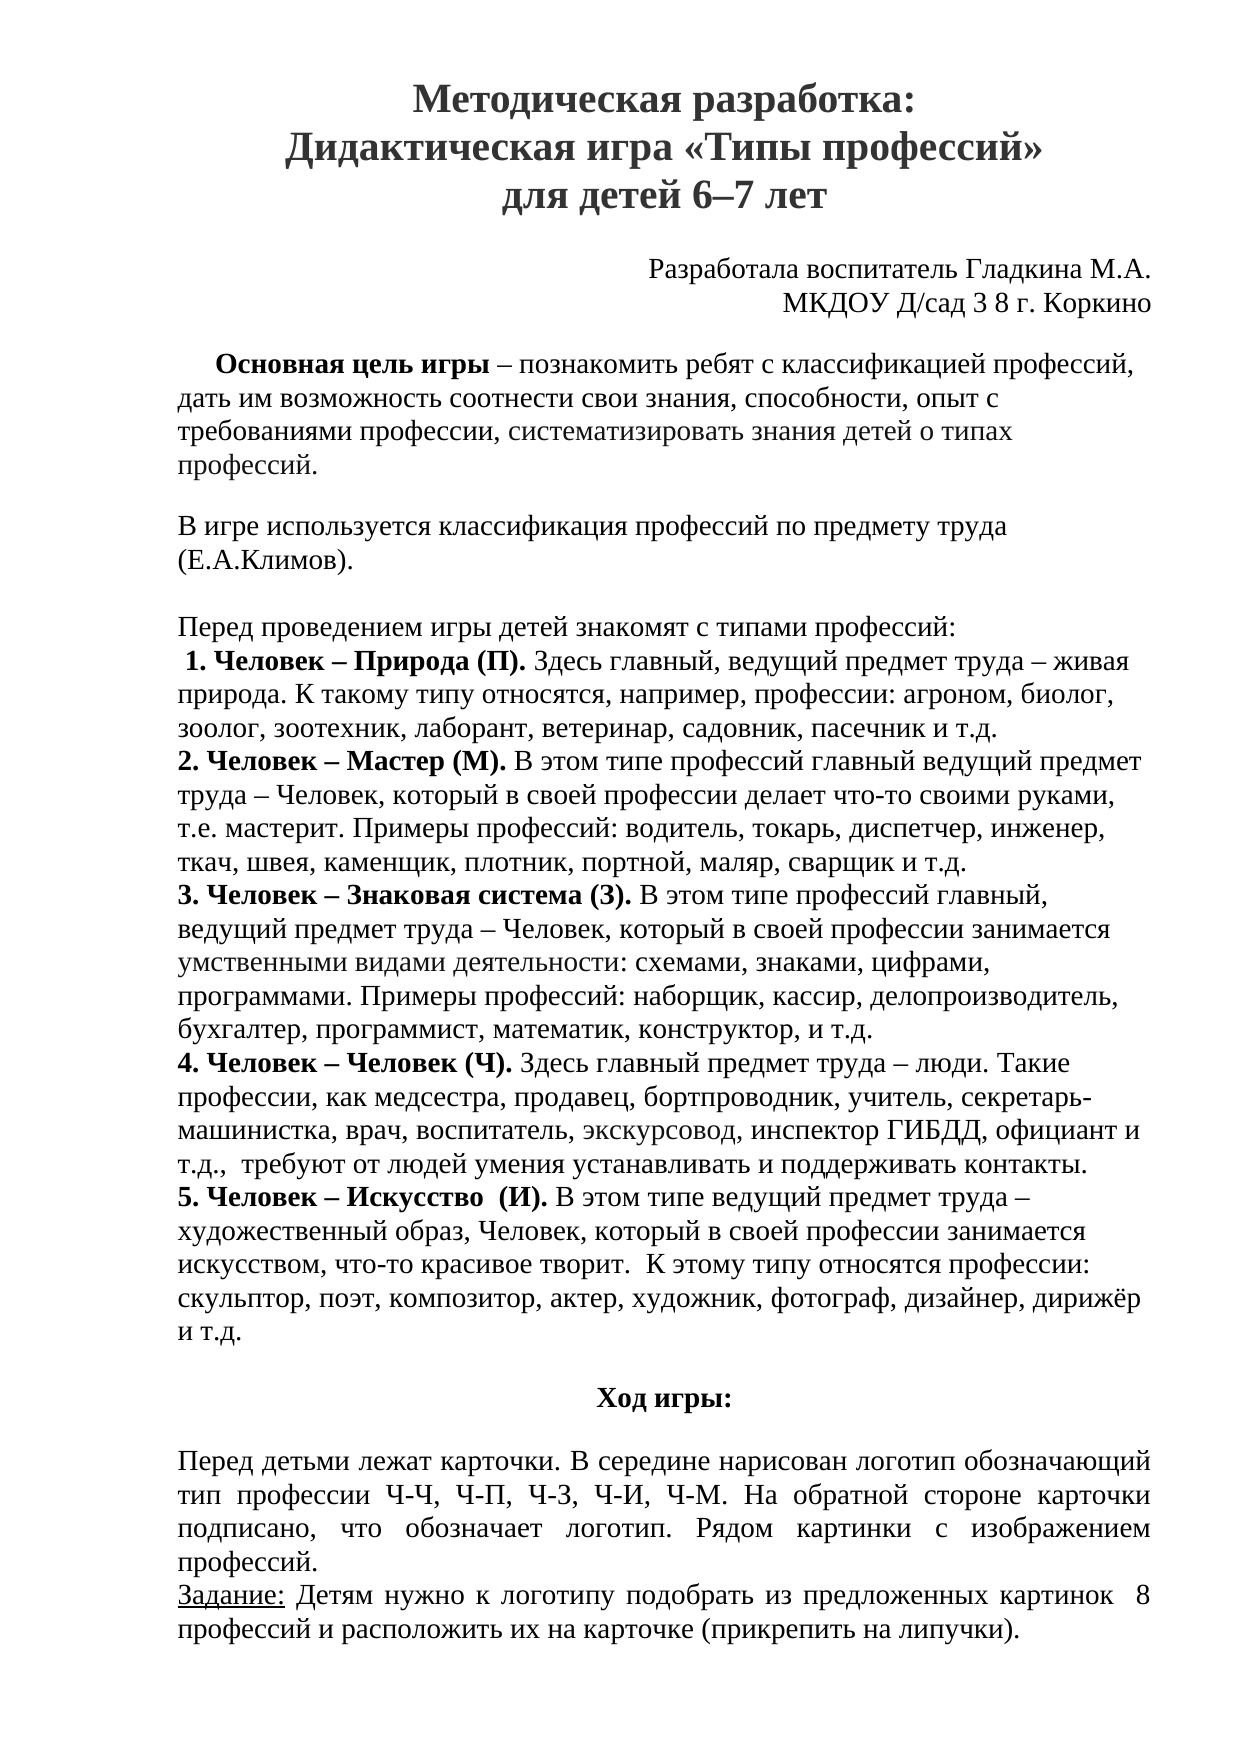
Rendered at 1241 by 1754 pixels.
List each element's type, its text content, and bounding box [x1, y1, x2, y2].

text В игре используется классификация профессий по предмету труда (Е.А.Климов). [177, 508, 1152, 576]
text Ход игры: [177, 1381, 1152, 1414]
text 2. Человек – Мастер (М). В этом типе профессий главный ведущий предмет труда – Человек, который в своей профессии делает что-то своими руками, т.е. мастерит. Примеры профессий: водитель, токарь, диспетчер, инженер, ткач, швея, каменщик, плотник, портной, маляр, сварщик и т.д. [177, 743, 1152, 877]
text 3. Человек – Знаковая система (З). В этом типе профессий главный, ведущий предмет труда – Человек, который в своей профессии занимается умственными видами деятельности: схемами, знаками, цифрами, программами. Примеры профессий: наборщик, кассир, делопроизводитель, бухгалтер, программист, математик, конструктор, и т.д. [177, 877, 1152, 1045]
text 1. Человек – Природа (П). Здесь главный, ведущий предмет труда – живая природа. К такому типу относятся, например, профессии: агроном, биолог, зоолог, зоотехник, лаборант, ветеринар, садовник, пасечник и т.д. [177, 643, 1152, 743]
list Перед детьми лежат карточки. В середине нарисован логотип обозначающий тип профессии Ч-Ч, Ч-П, Ч-З, Ч-И, Ч-М. На обратной стороне карточки подписано, что обозначает логотип. Рядом картинки с изображением профессий. [177, 1443, 1152, 1577]
text 4. Человек – Человек (Ч). Здесь главный предмет труда – люди. Такие профессии, как медсестра, продавец, бортпроводник, учитель, секретарь-машинистка, врач, воспитатель, экскурсовод, инспектор ГИБДД, официант и т.д., требуют от людей умения устанавливать и поддерживать контакты. [177, 1045, 1152, 1179]
list Задание: Детям нужно к логотипу подобрать из предложенных картинок 8 профессий и расположить их на карточке (прикрепить на липучки). [177, 1577, 1152, 1644]
text Основная цель игры – познакомить ребят с классификацией профессий, дать им возможность соотнести свои знания, способности, опыт с требованиями профессии, систематизировать знания детей о типах профессий. [177, 346, 1152, 480]
text Дидактическая игра «Типы профессий» [177, 122, 1152, 170]
text МКДОУ Д/сад 3 8 г. Коркино [177, 285, 1152, 318]
text для детей 6–7 лет [177, 170, 1152, 218]
text 5. Человек – Искусство (И). В этом типе ведущий предмет труда – художественный образ, Человек, который в своей профессии занимается искусством, что-то красивое творит. К этому типу относятся профессии: скульптор, поэт, композитор, актер, художник, фотограф, дизайнер, дирижёр и т.д. [177, 1179, 1152, 1347]
text Методическая разработка: [177, 74, 1152, 122]
text Разработала воспитатель Гладкина М.А. [177, 251, 1152, 285]
text Перед проведением игры детей знакомят с типами профессий: [177, 609, 1152, 643]
